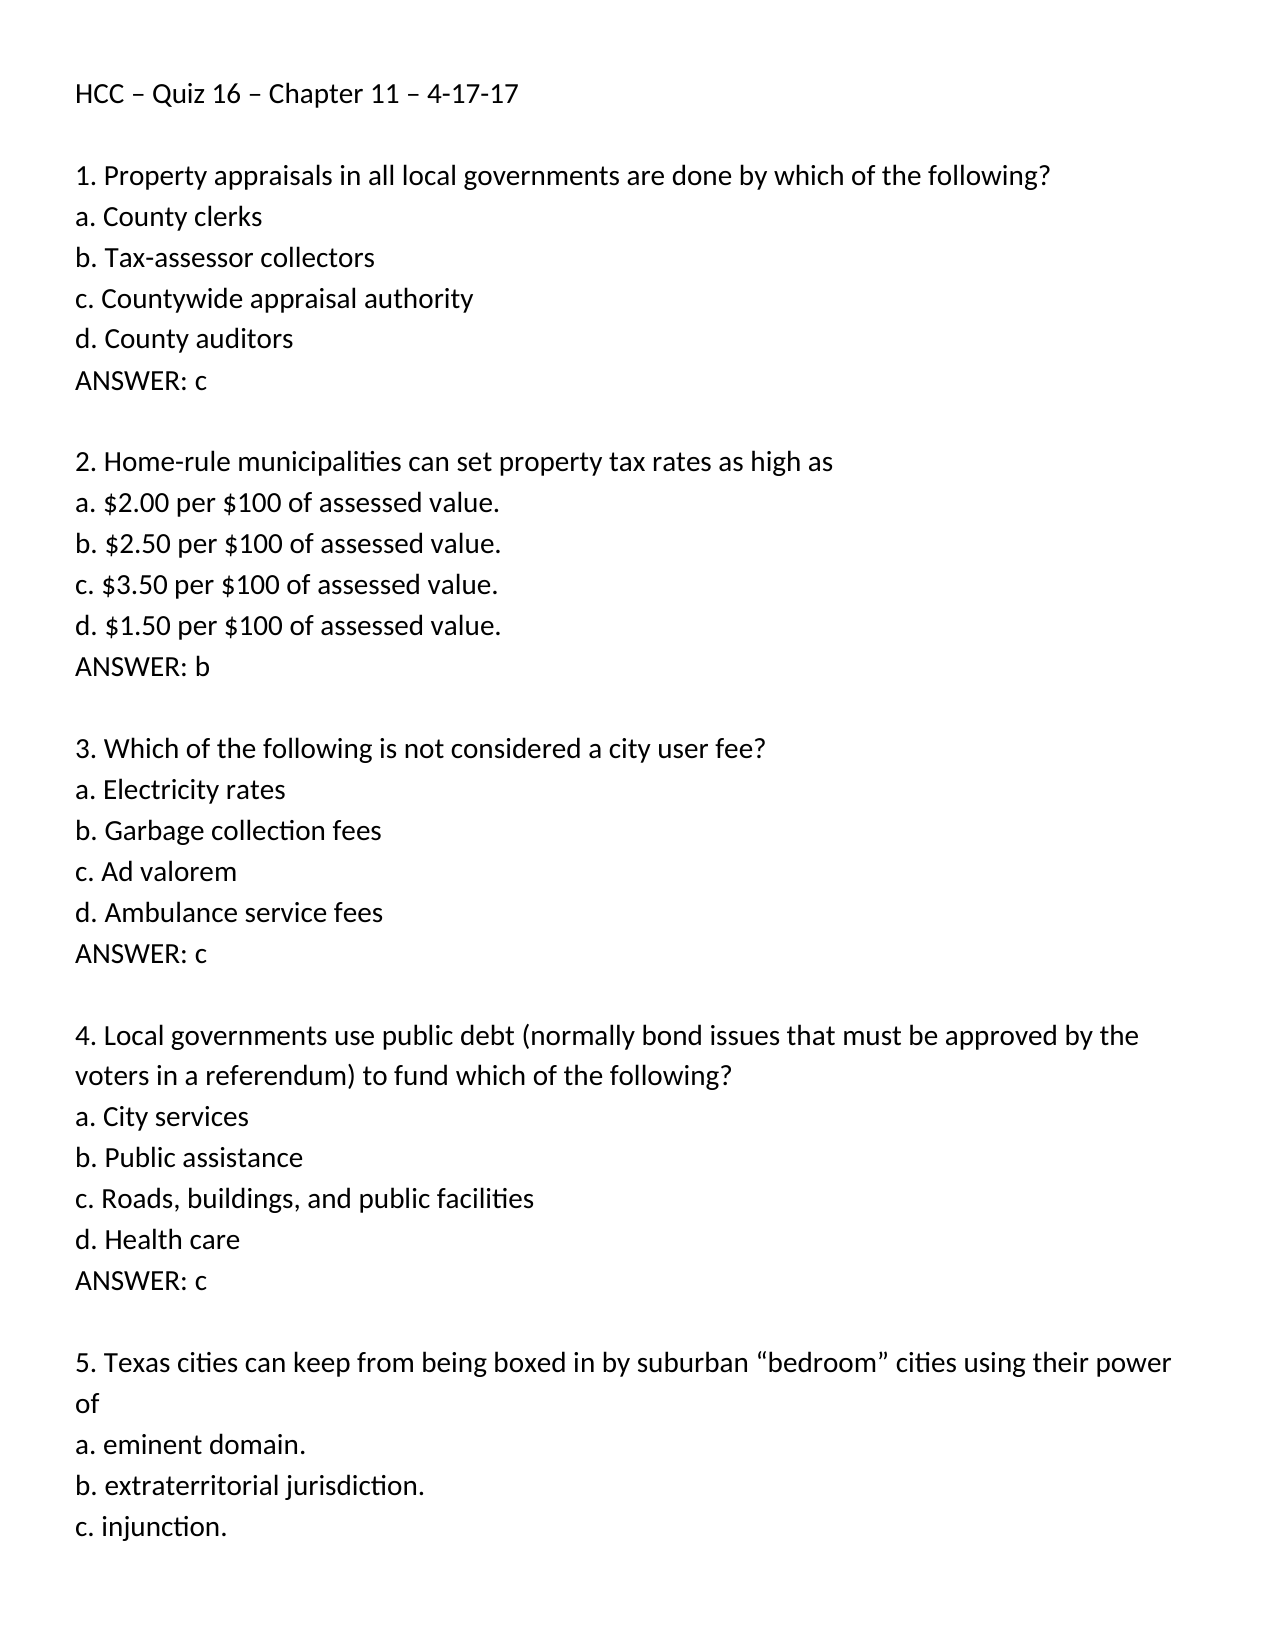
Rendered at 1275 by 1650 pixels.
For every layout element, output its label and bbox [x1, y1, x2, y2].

text [75, 75, 1200, 1543]
